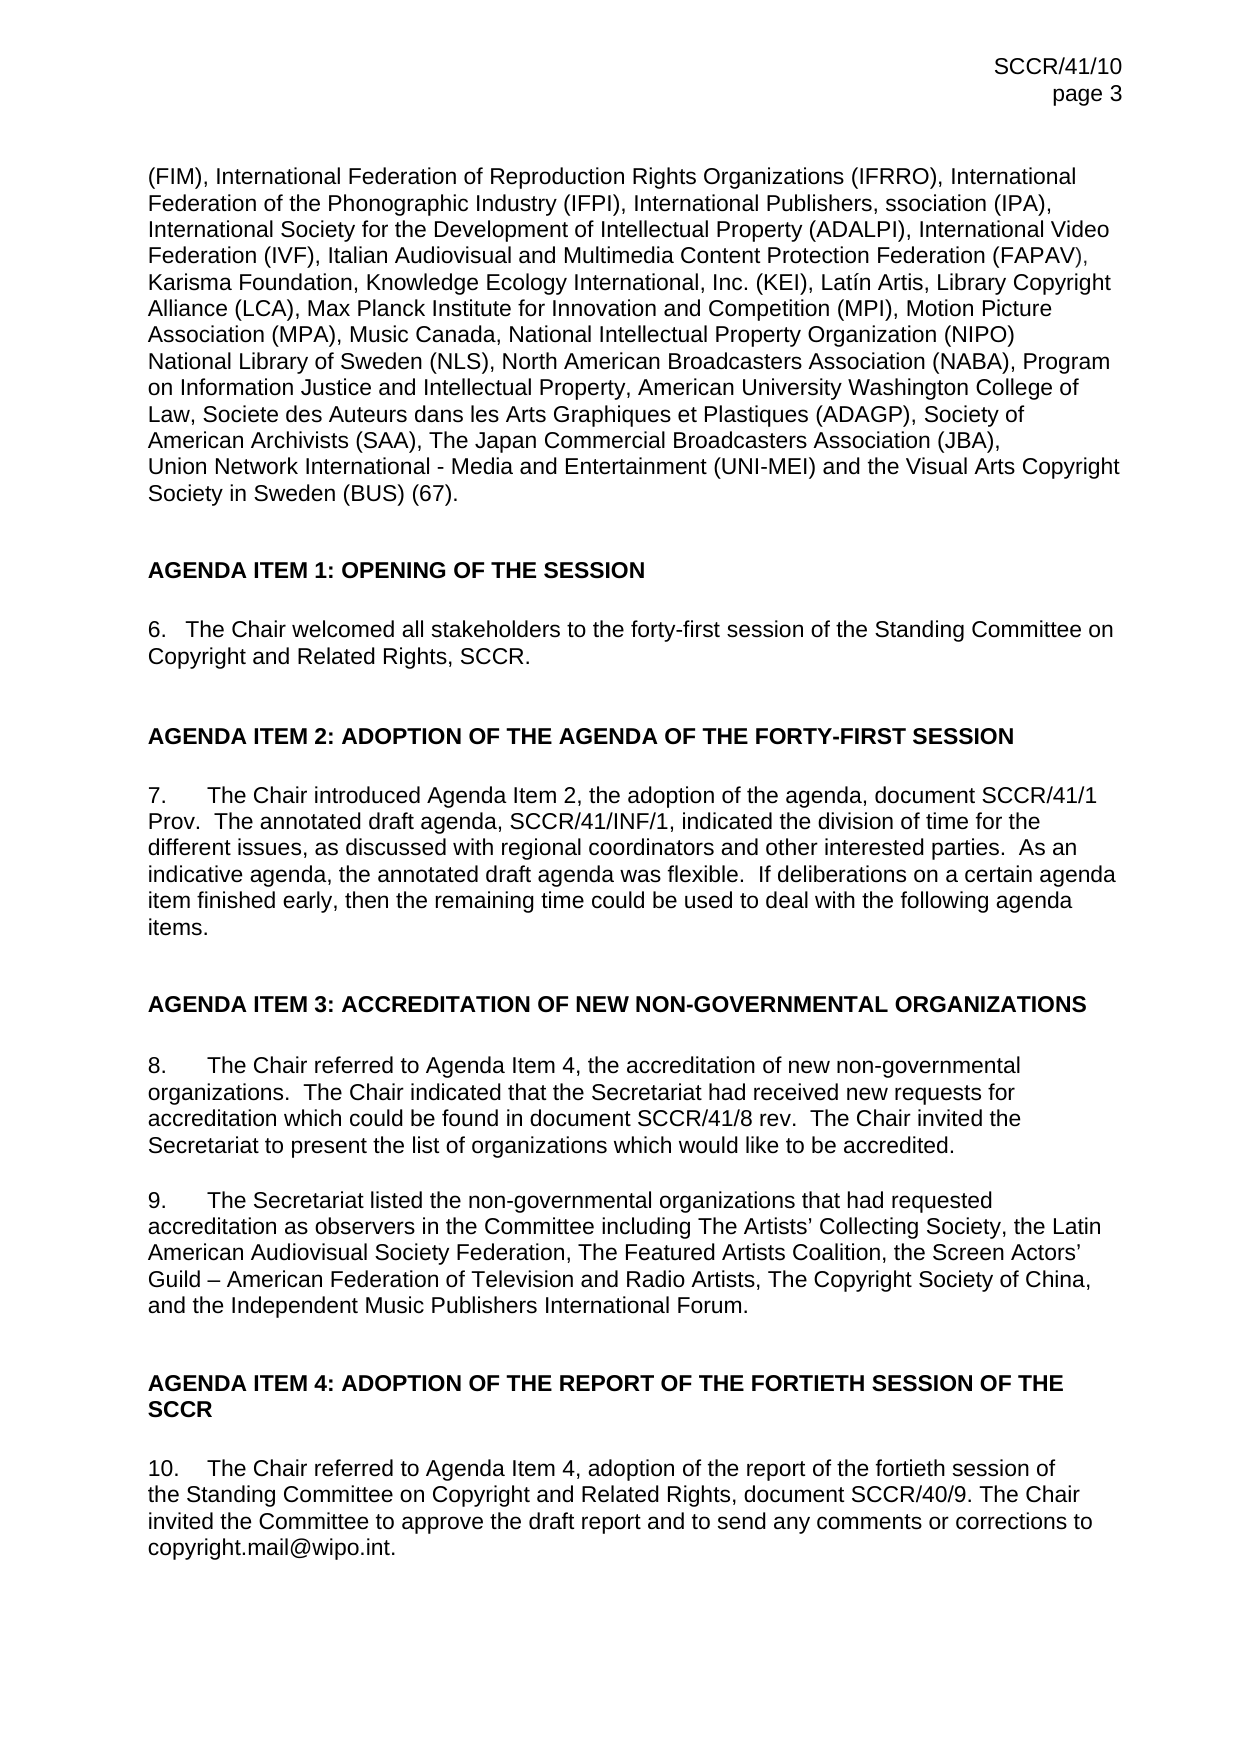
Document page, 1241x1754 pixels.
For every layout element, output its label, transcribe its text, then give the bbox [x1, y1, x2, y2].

subtitle AGENDA ITEM 3: ACCREDITATION OF NEW NON-GOVERNMENTAL ORGANIZATIONs [148, 991, 1122, 1017]
list copyright.mail@wipo.int. [148, 1534, 1122, 1561]
list The Chair referred to Agenda Item 4, adoption of the report of the fortieth session of [148, 1455, 1122, 1481]
subtitle AGENDA ITEM 1: OPENING OF THE SESSION [148, 557, 1122, 584]
text invited the Committee to approve the draft report and to send any comments or corrections to [148, 1508, 1122, 1534]
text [148, 163, 1122, 348]
text the Standing Committee on Copyright and Related Rights, document SCCR/40/9. The Chair [148, 1481, 1122, 1508]
list The Chair welcomed all stakeholders to the forty-first session of the Standing Committee on [148, 616, 1122, 643]
text Copyright and Related Rights, SCCR. [148, 643, 1122, 669]
text Union Network International - Media and Entertainment (UNI-MEI) and the Visual Arts Copyright Society in Sweden (BUS) (67). [148, 453, 1122, 506]
text National Library of Sweden (NLS), North American Broadcasters Association (NABA), Program on Information Justice and Intellectual Property, American University Washington College of Law, Societe des Auteurs dans les Arts Graphiques et Plastiques (ADAGP), Society of American Archivists (SAA), The Japan Commercial Broadcasters Association (JBA), [148, 348, 1122, 453]
subtitle AGENDA ITEM 2: ADOPTION OF THE AGENDA OF THE forty-first SESSION [148, 723, 1122, 749]
list The Secretariat listed the non-governmental organizations that had requested accreditation as observers in the Committee including The Artists’ Collecting Society, the Latin American Audiovisual Society Federation, The Featured Artists Coalition, the Screen Actors’ Guild – American Federation of Television and Radio Artists, The Copyright Society of China, and the Independent Music Publishers International Forum. [148, 1187, 1122, 1318]
subtitle AGENDA ITEM 4: ADOPTION OF THE REPORT OF THE FORTIETH SESSION OF THE SCCR [148, 1370, 1122, 1422]
list The Chair referred to Agenda Item 4, the accreditation of new non-governmental organizations. The Chair indicated that the Secretariat had received new requests for accreditation which could be found in document SCCR/41/8 rev. The Chair invited the Secretariat to present the list of organizations which would like to be accredited. [148, 1052, 1122, 1158]
list The Chair introduced Agenda Item 2, the adoption of the agenda, document SCCR/41/1 Prov. The annotated draft agenda, SCCR/41/INF/1, indicated the division of time for the different issues, as discussed with regional coordinators and other interested parties. As an indicative agenda, the annotated draft agenda was flexible. If deliberations on a certain agenda item finished early, then the remaining time could be used to deal with the following agenda items. [148, 782, 1122, 940]
